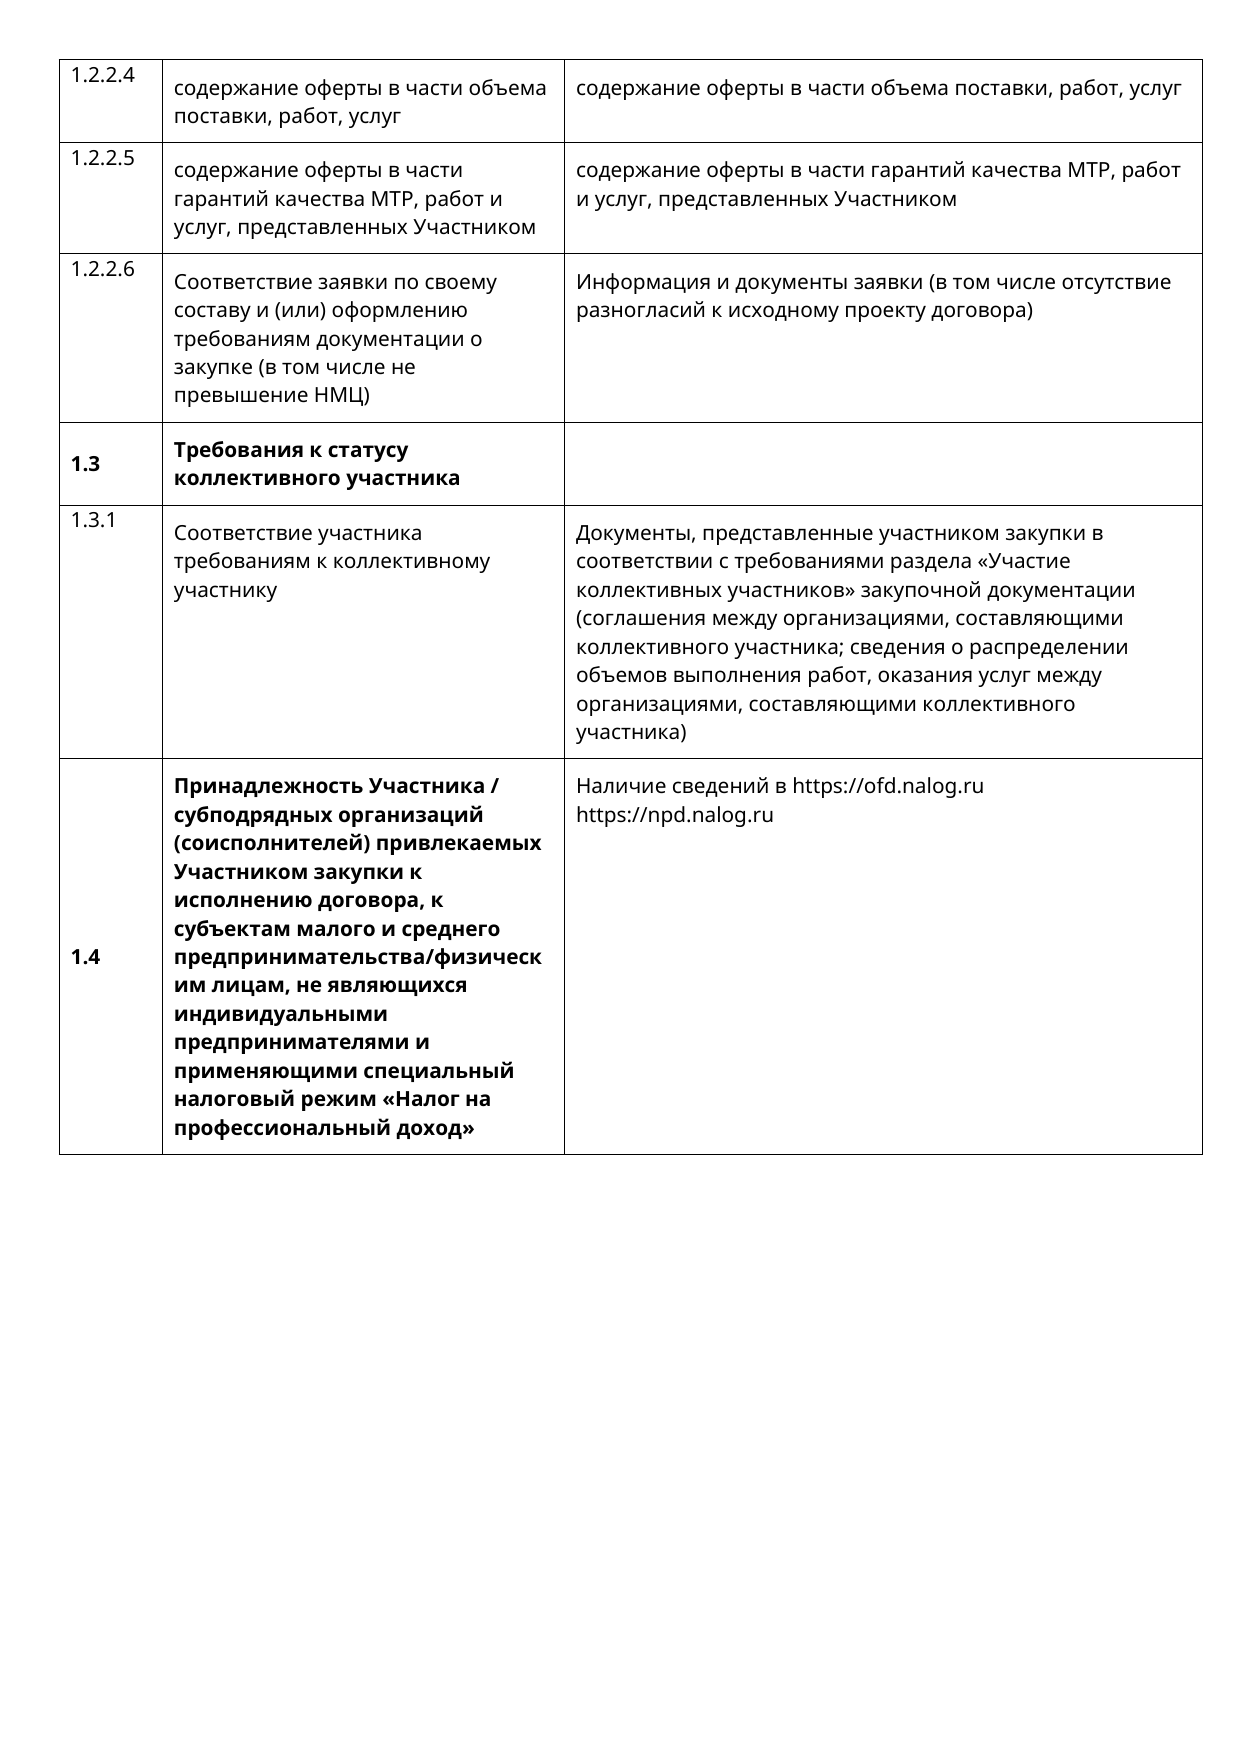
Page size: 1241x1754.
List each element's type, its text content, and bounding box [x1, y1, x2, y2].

table_cell 1.2.2.6 [60, 254, 162, 422]
table_cell 1.3 [60, 423, 162, 504]
table_cell Соответствие заявки по своему составу и (или) оформлению требованиям документации о закупке (в том числе не превышение НМЦ) [163, 254, 564, 422]
table_cell содержание оферты в части гарантий качества МТР, работ и услуг, представленных Участником [565, 143, 1202, 253]
table_cell Наличие сведений в https://ofd.nalog.ru https://npd.nalog.ru [565, 759, 1202, 1154]
table_cell Информация и документы заявки (в том числе отсутствие разногласий к исходному проекту договора) [565, 254, 1202, 422]
table_cell 1.4 [60, 759, 162, 1154]
table_cell 1.3.1 [60, 506, 162, 758]
table_cell Документы, представленные участником закупки в соответствии с требованиями раздела «Участие коллективных участников» закупочной документации (соглашения между организациями, составляющими коллективного участника; сведения о распределении объемов выполнения работ, оказания услуг между организациями, составляющими коллективного участника) [565, 506, 1202, 758]
table_cell содержание оферты в части объема поставки, работ, услуг [565, 60, 1202, 142]
table_cell Принадлежность Участника / субподрядных организаций (соисполнителей) привлекаемых Участником закупки к исполнению договора, к субъектам малого и среднего предпринимательства/физическим лицам, не являющихся индивидуальными предпринимателями и применяющими специальный налоговый режим «Налог на профессиональный доход» [163, 759, 564, 1154]
table_cell 1.2.2.5 [60, 143, 162, 253]
table_cell содержание оферты в части объема поставки, работ, услуг [163, 60, 564, 142]
table_cell 1.2.2.4 [60, 60, 162, 142]
table_cell [565, 423, 1202, 504]
table_cell Соответствие участника требованиям к коллективному участнику [163, 506, 564, 758]
table_cell содержание оферты в части гарантий качества МТР, работ и услуг, представленных Участником [163, 143, 564, 253]
table_cell Требования к статусу коллективного участника [163, 423, 564, 504]
